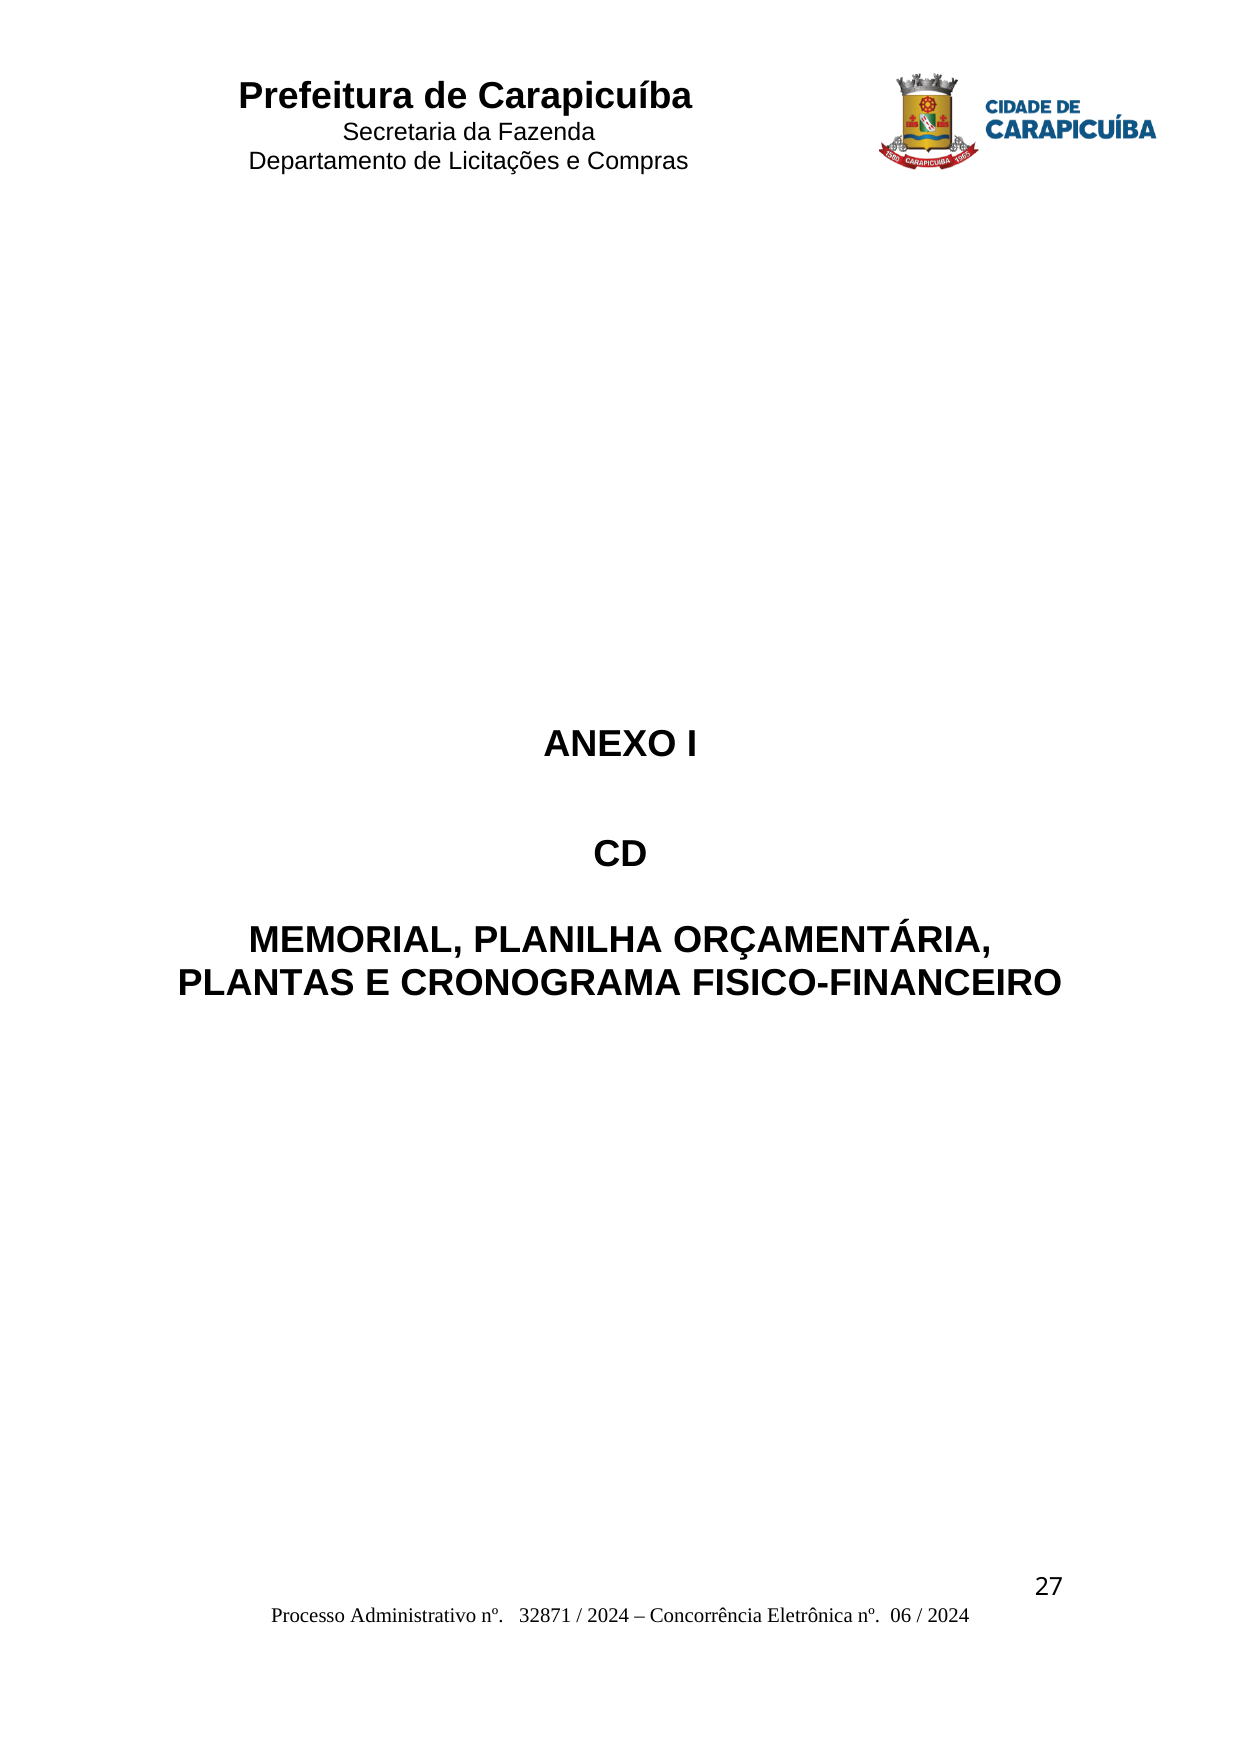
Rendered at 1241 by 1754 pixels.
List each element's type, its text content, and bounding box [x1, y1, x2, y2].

text MEMORIAL, PLANILHA ORÇAMENTÁRIA, PLANTAS E CRONOGRAMA FISICO-FINANCEIRO [177, 917, 1063, 1004]
text CD [177, 831, 1063, 874]
picture [877, 65, 1159, 172]
text ANEXO I [177, 722, 1063, 765]
